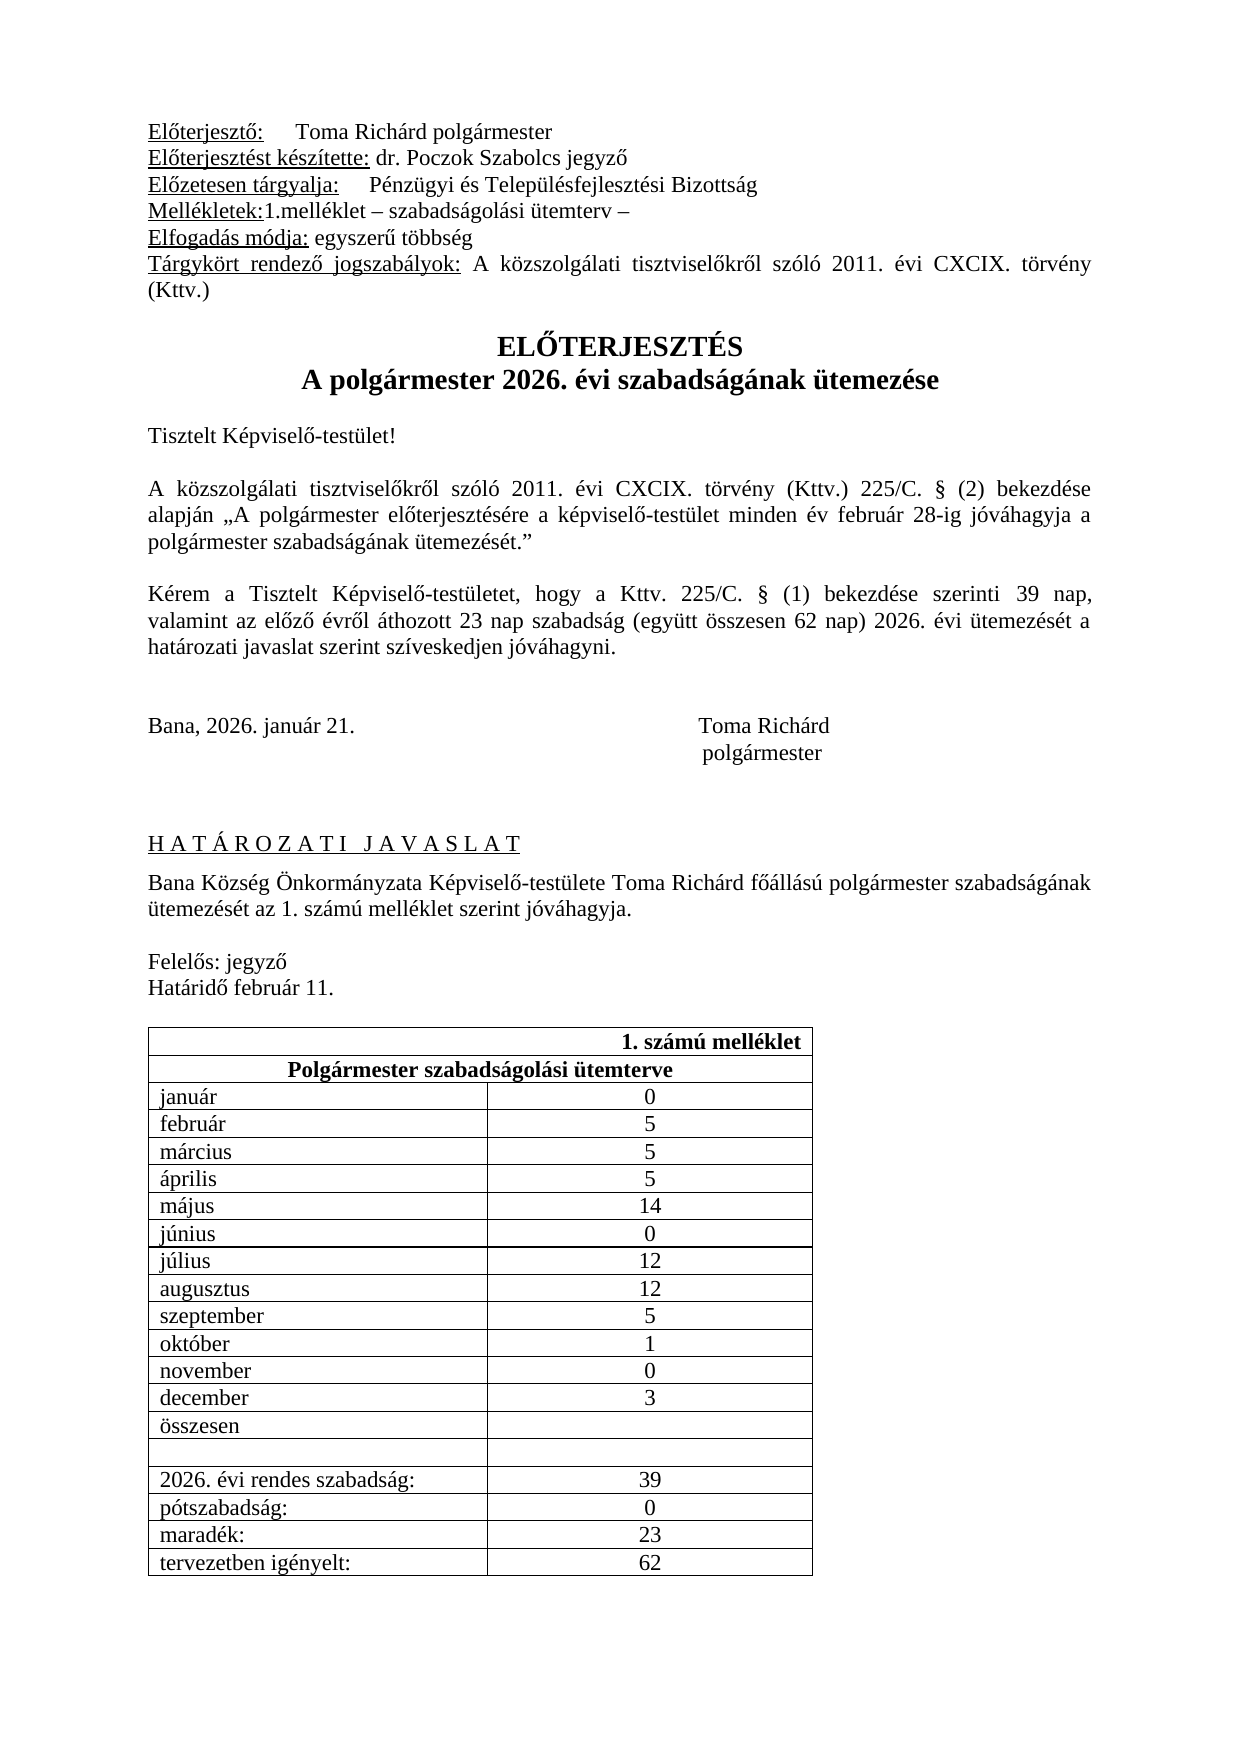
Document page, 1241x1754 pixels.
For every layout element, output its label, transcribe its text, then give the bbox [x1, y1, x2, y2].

text Bana, 2026. január 21. Toma Richárd [148, 712, 1092, 739]
table_cell december [149, 1384, 487, 1411]
table_cell 5 [488, 1110, 812, 1137]
table_cell 5 [488, 1302, 812, 1328]
text Határidő február 11. [148, 974, 1092, 1001]
text Felelős: jegyző [148, 948, 1092, 974]
table_cell 0 [488, 1357, 812, 1383]
text ELŐTERJESZTÉS [148, 329, 1092, 362]
table_cell összesen [149, 1412, 487, 1438]
table_cell június [149, 1220, 487, 1246]
table_cell április [149, 1165, 487, 1192]
table_cell 0 [488, 1220, 812, 1246]
text A polgármester 2026. évi szabadságának ütemezése [148, 362, 1092, 396]
table_cell február [149, 1110, 487, 1137]
table_cell [488, 1412, 812, 1438]
text H A T Á R O Z A T I J A V A S L A T [148, 830, 1092, 857]
table_cell január [149, 1083, 487, 1109]
text Tárgykört rendező jogszabályok: A közszolgálati tisztviselőkről szóló 2011. évi CXCIX. törvény (Kttv.) [148, 250, 1092, 303]
table_cell július [149, 1248, 487, 1274]
table_cell 1 [488, 1330, 812, 1356]
table_cell [149, 1439, 487, 1466]
text Bana Község Önkormányzata Képviselő-testülete Toma Richárd főállású polgármester szabadságának ütemezését az 1. számú melléklet szerint jóváhagyja. [148, 869, 1092, 922]
table_cell 62 [488, 1549, 812, 1575]
table_cell 14 [488, 1193, 812, 1219]
table_cell 12 [488, 1275, 812, 1301]
table_cell szeptember [149, 1302, 487, 1328]
table_header 1. számú melléklet [149, 1028, 812, 1054]
text Elfogadás módja: egyszerű többség [148, 223, 1092, 250]
table_cell augusztus [149, 1275, 487, 1301]
text Előzetesen tárgyalja: Pénzügyi és Településfejlesztési Bizottság [148, 171, 1092, 197]
table_cell 0 [488, 1494, 812, 1520]
table_cell 12 [488, 1248, 812, 1274]
text Kérem a Tisztelt Képviselő-testületet, hogy a Kttv. 225/C. § (1) bekezdése szerinti 39 nap, valamint az előző évről áthozott 23 nap szabadság (együtt összesen 62 nap) 2026. évi ütemezését a határozati javaslat szerint szíveskedjen jóváhagyni. [148, 581, 1092, 659]
table_cell 5 [488, 1138, 812, 1164]
table_cell [488, 1439, 812, 1466]
text Előterjesztést készítette: dr. Poczok Szabolcs jegyző [148, 144, 1092, 171]
table_cell október [149, 1330, 487, 1356]
text A közszolgálati tisztviselőkről szóló 2011. évi CXCIX. törvény (Kttv.) 225/C. § (2) bekezdése alapján „A polgármester előterjesztésére a képviselő-testület minden év február 28-ig jóváhagyja a polgármester szabadságának ütemezését.” [148, 475, 1092, 554]
table_cell Polgármester szabadságolási ütemterve [149, 1056, 812, 1082]
table_cell pótszabadság: [149, 1494, 487, 1520]
table_cell tervezetben igényelt: [149, 1549, 487, 1575]
table_cell maradék: [149, 1521, 487, 1548]
table_cell 3 [488, 1384, 812, 1411]
text polgármester [148, 739, 1092, 765]
text Előterjesztő: Toma Richárd polgármester [148, 118, 1092, 144]
table_cell 39 [488, 1467, 812, 1493]
table_cell március [149, 1138, 487, 1164]
table_cell 2026. évi rendes szabadság: [149, 1467, 487, 1493]
table_cell 5 [488, 1165, 812, 1192]
text Tisztelt Képviselő-testület! [148, 422, 1092, 449]
text Mellékletek:1.melléklet – szabadságolási ütemterv – [148, 197, 1092, 223]
table_cell november [149, 1357, 487, 1383]
table_cell 23 [488, 1521, 812, 1548]
table_cell 0 [488, 1083, 812, 1109]
table_cell május [149, 1193, 487, 1219]
